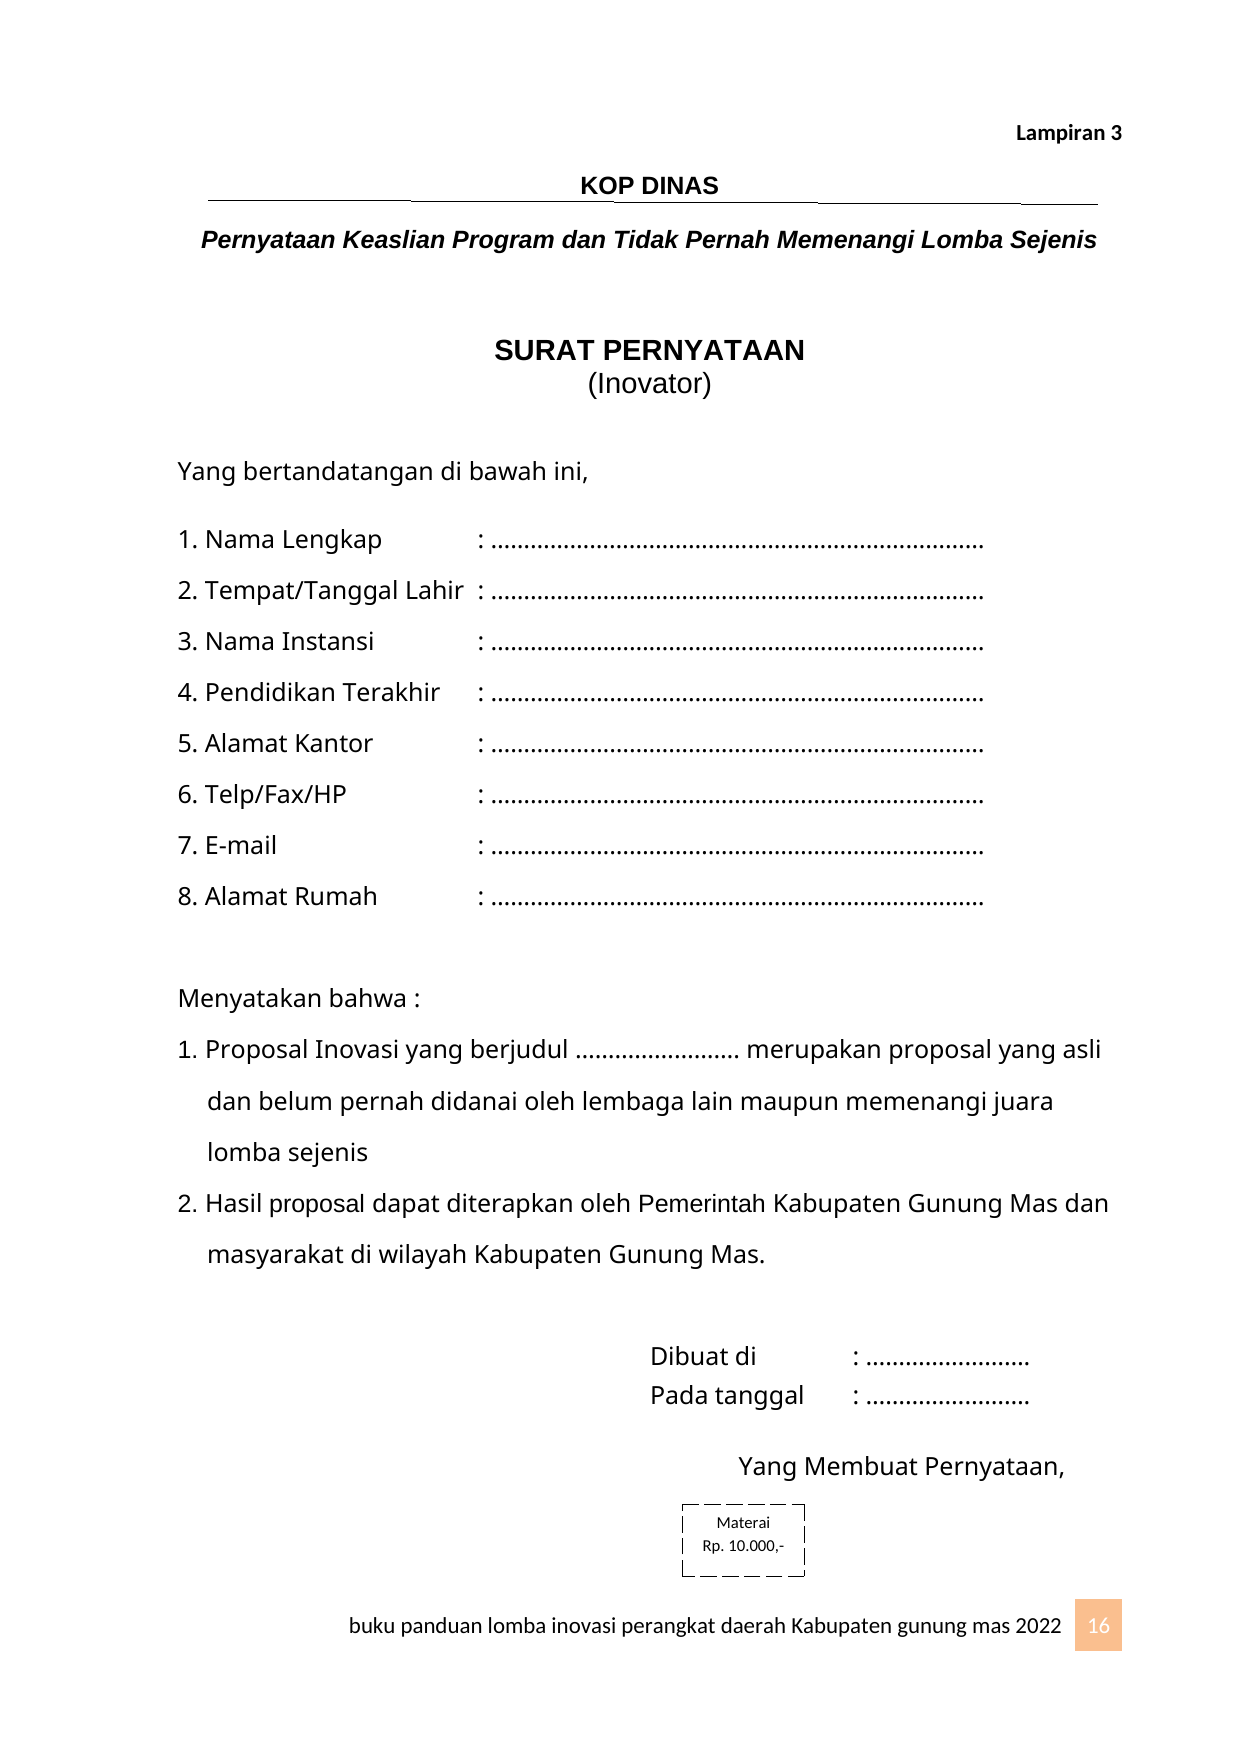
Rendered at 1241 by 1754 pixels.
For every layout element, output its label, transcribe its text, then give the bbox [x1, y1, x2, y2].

text Dibuat di : ……………………. [650, 1338, 1122, 1372]
text KOP DINAS [177, 171, 1122, 200]
text (Inovator) [177, 366, 1122, 400]
text 1. Nama Lengkap : ………………………………………………………………… [177, 522, 1122, 556]
text Pada tanggal : ……………………. [650, 1378, 1122, 1412]
text Menyatakan bahwa : [177, 981, 1122, 1015]
text Lampiran 3 [177, 118, 1122, 146]
text 3. Nama Instansi : ………………………………………………………………… [177, 624, 1122, 658]
text 7. E-mail : ………………………………………………………………… [177, 828, 1122, 862]
text Yang Membuat Pernyataan, [738, 1448, 1122, 1483]
text 8. Alamat Rumah : ………………………………………………………………… [177, 879, 1122, 913]
text 2. Tempat/Tanggal Lahir : ………………………………………………………………… [177, 573, 1122, 607]
text 6. Telp/Fax/HP : ………………………………………………………………… [177, 777, 1122, 811]
text Pernyataan Keaslian Program dan Tidak Pernah Memenangi Lomba Sejenis [177, 225, 1122, 254]
text 2. Hasil proposal dapat diterapkan oleh Pemerintah Kabupaten Gunung Mas dan masyarakat di wilayah Kabupaten Gunung Mas. [177, 1185, 1122, 1270]
text 1. Proposal Inovasi yang berjudul ……………………. merupakan proposal yang asli dan belum pernah didanai oleh lembaga lain maupun memenangi juara lomba sejenis [177, 1032, 1122, 1168]
text SURAT PERNYATAAN [177, 333, 1122, 366]
text Yang bertandatangan di bawah ini, [177, 454, 1122, 488]
text 4. Pendidikan Terakhir : ………………………………………………………………… [177, 675, 1122, 709]
text 5. Alamat Kantor : ………………………………………………………………… [177, 726, 1122, 760]
